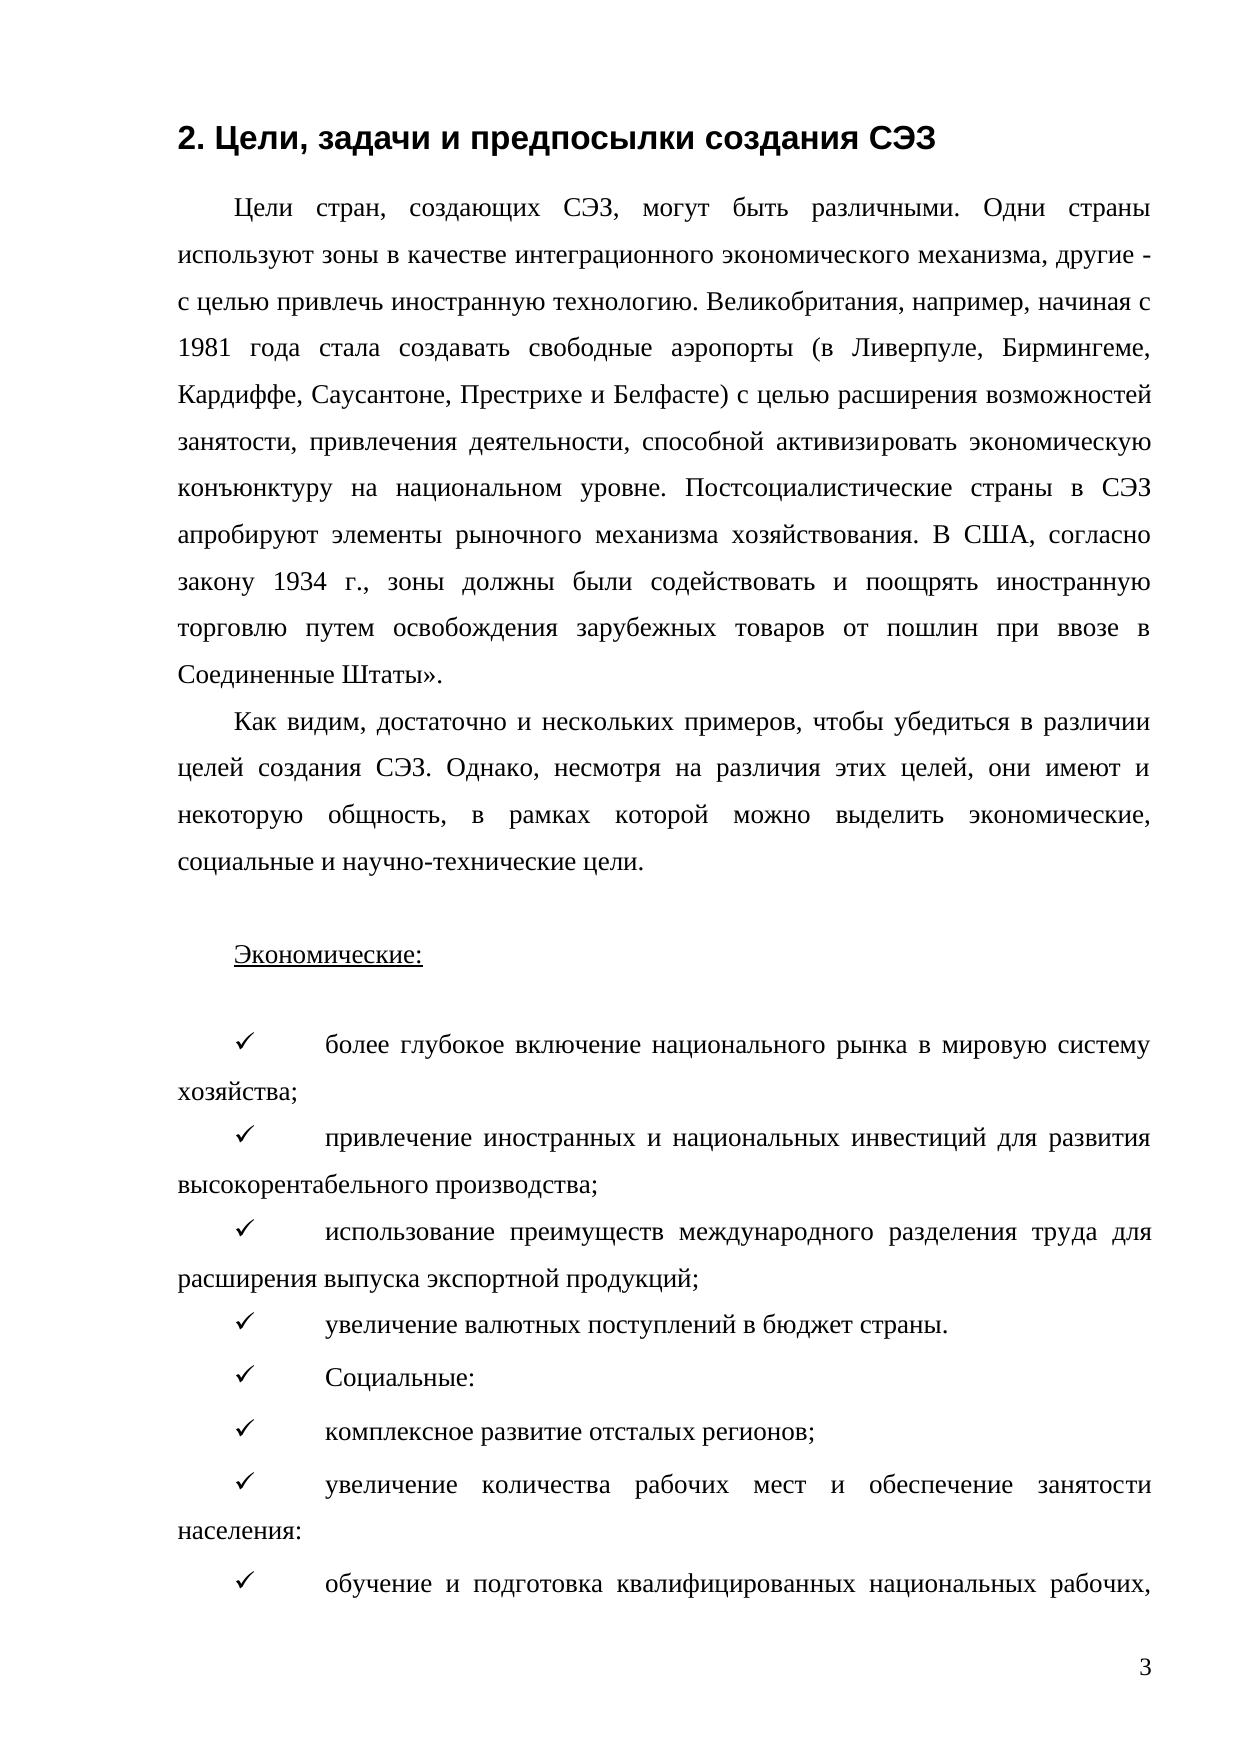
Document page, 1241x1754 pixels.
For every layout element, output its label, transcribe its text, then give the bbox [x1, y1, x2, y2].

list привлечение иностранных и национальных инвестиций для развития высокорентабельного производства; [177, 1121, 1152, 1199]
list более глубокое включение национального рынка в мировую систему хозяйства; [177, 1028, 1152, 1106]
text Цели стран, создающих СЭЗ, могут быть различными. Одни страны используют зоны в качестве интеграционного экономического механизма, другие - с целью привлечь иностранную технологию. Великобритания, например, начиная с 1981 года стала создавать свободные аэропорты (в Ливерпуле, Бирмингеме, Кардиффе, Саусантоне, Престрихе и Белфасте) с целью расширения возможностей занятости, привлечения деятельности, способной активизировать экономическую конъюнктуру на национальном уровне. Постсоциалистические страны в СЭЗ апробируют элементы рыночного механизма хозяйствования. В США, согласно закону 1934 г., зоны должны были содействовать и поощрять иностранную торговлю путем освобождения зарубежных товаров от пошлин при ввозе в Соединенные Штаты». [177, 192, 1152, 689]
text Как видим, достаточно и нескольких примеров, чтобы убедиться в различии целей создания СЭЗ. Однако, несмотря на различия этих целей, они имеют и некоторую общность, в рамках которой можно выделить экономические, социальные и научно-технические цели. [177, 705, 1152, 876]
list Социальные: [177, 1361, 1152, 1393]
text Экономические: [177, 938, 1152, 969]
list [177, 1567, 1152, 1599]
list увеличение количества рабочих мест и обеспечение занятости населения: [177, 1468, 1152, 1546]
list комплексное развитие отсталых регионов; [177, 1414, 1152, 1446]
subtitle 2. Цели, задачи и предпосылки создания СЭЗ [177, 118, 1152, 157]
list увеличение валютных поступлений в бюджет страны. [177, 1308, 1152, 1339]
list использование преимуществ международного разделения труда для расширения выпуска экспортной продукций; [177, 1215, 1152, 1293]
